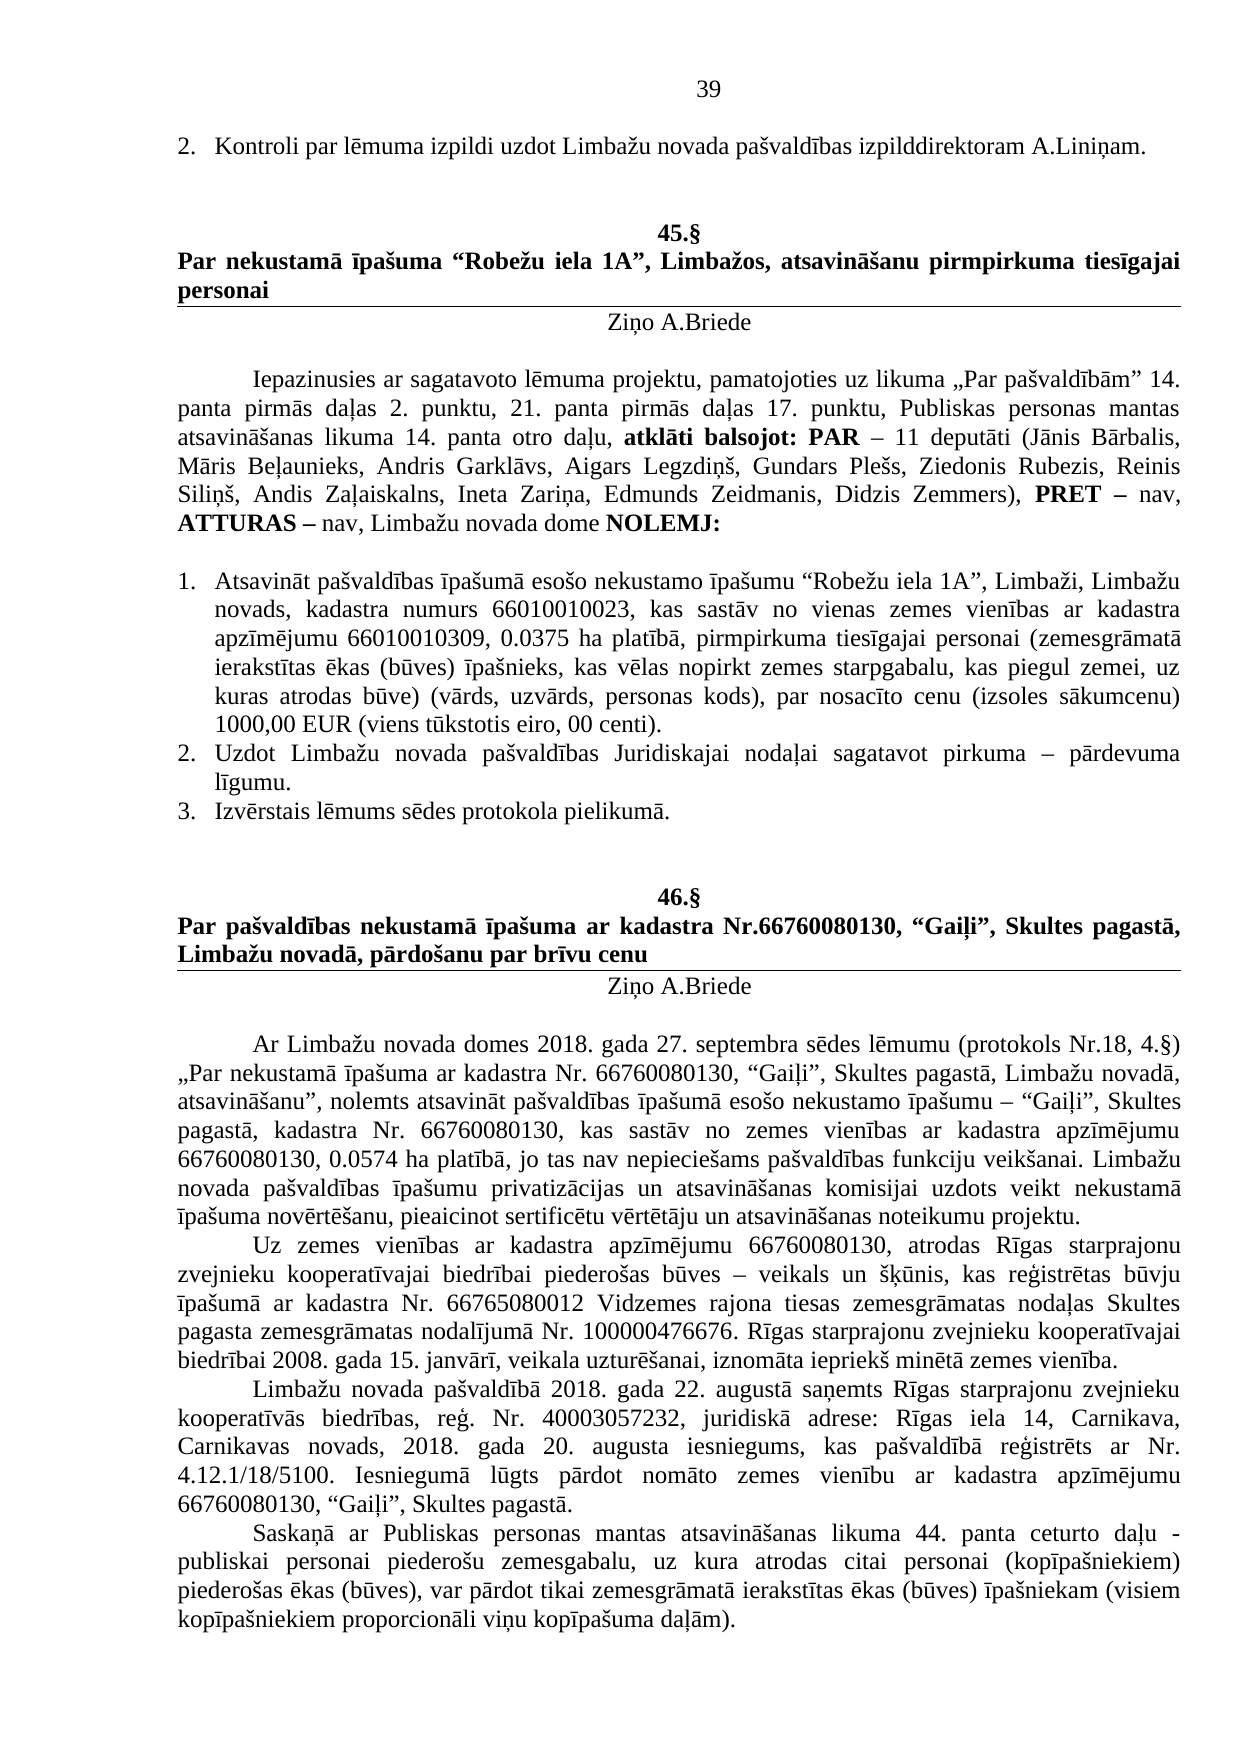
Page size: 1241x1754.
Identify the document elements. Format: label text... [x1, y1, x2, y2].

text Limbažu novada pašvaldībā 2018. gada 22. augustā saņemts Rīgas starprajonu zvejnieku kooperatīvās biedrības, reģ. Nr. 40003057232, juridiskā adrese: Rīgas iela 14, Carnikava, Carnikavas novads, 2018. gada 20. augusta iesniegums, kas pašvaldībā reģistrēts ar Nr. 4.12.1/18/5100. Iesniegumā lūgts pārdot nomāto zemes vienību ar kadastra apzīmējumu 66760080130, “Gaiļi”, Skultes pagastā. [177, 1374, 1181, 1518]
text Ziņo A.Briede [177, 971, 1181, 1000]
text 45.§ [177, 218, 1181, 246]
text Par nekustamā īpašuma “Robežu iela 1A”, Limbažos, atsavināšanu pirmpirkuma tiesīgajai personai [177, 246, 1181, 306]
list Atsavināt pašvaldības īpašumā esošo nekustamo īpašumu “Robežu iela 1A”, Limbaži, Limbažu novads, kadastra numurs 66010010023, kas sastāv no vienas zemes vienības ar kadastra apzīmējumu 66010010309, 0.0375 ha platībā, pirmpirkuma tiesīgajai personai (zemesgrāmatā ierakstītas ēkas (būves) īpašnieks, kas vēlas nopirkt zemes starpgabalu, kas piegul zemei, uz kuras atrodas būve) (vārds, uzvārds, personas kods), par nosacīto cenu (izsoles sākumcenu) 1000,00 EUR (viens tūkstotis eiro, 00 centi). [177, 566, 1181, 738]
text Ziņo A.Briede [177, 307, 1181, 336]
list Izvērstais lēmums sēdes protokola pielikumā. [177, 796, 1181, 824]
list Kontroli par lēmuma izpildi uzdot Limbažu novada pašvaldības izpilddirektoram A.Liniņam. [177, 131, 1181, 160]
list Uzdot Limbažu novada pašvaldības Juridiskajai nodaļai sagatavot pirkuma – pārdevuma līgumu. [177, 738, 1181, 796]
text Uz zemes vienības ar kadastra apzīmējumu 66760080130, atrodas Rīgas starprajonu zvejnieku kooperatīvajai biedrībai piederošas būves – veikals un šķūnis, kas reģistrētas būvju īpašumā ar kadastra Nr. 66765080012 Vidzemes rajona tiesas zemesgrāmatas nodaļas Skultes pagasta zemesgrāmatas nodalījumā Nr. 100000476676. Rīgas starprajonu zvejnieku kooperatīvajai biedrībai 2008. gada 15. janvārī, veikala uzturēšanai, iznomāta iepriekš minētā zemes vienība. [177, 1230, 1181, 1374]
text Saskaņā ar Publiskas personas mantas atsavināšanas likuma 44. panta ceturto daļu - publiskai personai piederošu zemesgabalu, uz kura atrodas citai personai (kopīpašniekiem) piederošas ēkas (būves), var pārdot tikai zemesgrāmatā ierakstītas ēkas (būves) īpašniekam (visiem kopīpašniekiem proporcionāli viņu kopīpašuma daļām). [177, 1518, 1181, 1633]
text Iepazinusies ar sagatavoto lēmuma projektu, pamatojoties uz likuma „Par pašvaldībām” 14. panta pirmās daļas 2. punktu, 21. panta pirmās daļas 17. punktu, Publiskas personas mantas atsavināšanas likuma 14. panta otro daļu, atklāti balsojot: PAR – 11 deputāti (Jānis Bārbalis, Māris Beļaunieks, Andris Garklāvs, Aigars Legzdiņš, Gundars Plešs, Ziedonis Rubezis, Reinis Siliņš, Andis Zaļaiskalns, Ineta Zariņa, Edmunds Zeidmanis, Didzis Zemmers), PRET – nav, ATTURAS – nav, Limbažu novada dome NOLEMJ: [177, 364, 1181, 537]
text 46.§ [177, 882, 1181, 911]
text Par pašvaldības nekustamā īpašuma ar kadastra Nr.66760080130, “Gaiļi”, Skultes pagastā, Limbažu novadā, pārdošanu par brīvu cenu [177, 911, 1181, 970]
text Ar Limbažu novada domes 2018. gada 27. septembra sēdes lēmumu (protokols Nr.18, 4.§) „Par nekustamā īpašuma ar kadastra Nr. 66760080130, “Gaiļi”, Skultes pagastā, Limbažu novadā, atsavināšanu”, nolemts atsavināt pašvaldības īpašumā esošo nekustamo īpašumu – “Gaiļi”, Skultes pagastā, kadastra Nr. 66760080130, kas sastāv no zemes vienības ar kadastra apzīmējumu 66760080130, 0.0574 ha platībā, jo tas nav nepieciešams pašvaldības funkciju veikšanai. Limbažu novada pašvaldības īpašumu privatizācijas un atsavināšanas komisijai uzdots veikt nekustamā īpašuma novērtēšanu, pieaicinot sertificētu vērtētāju un atsavināšanas noteikumu projektu. [177, 1029, 1181, 1230]
